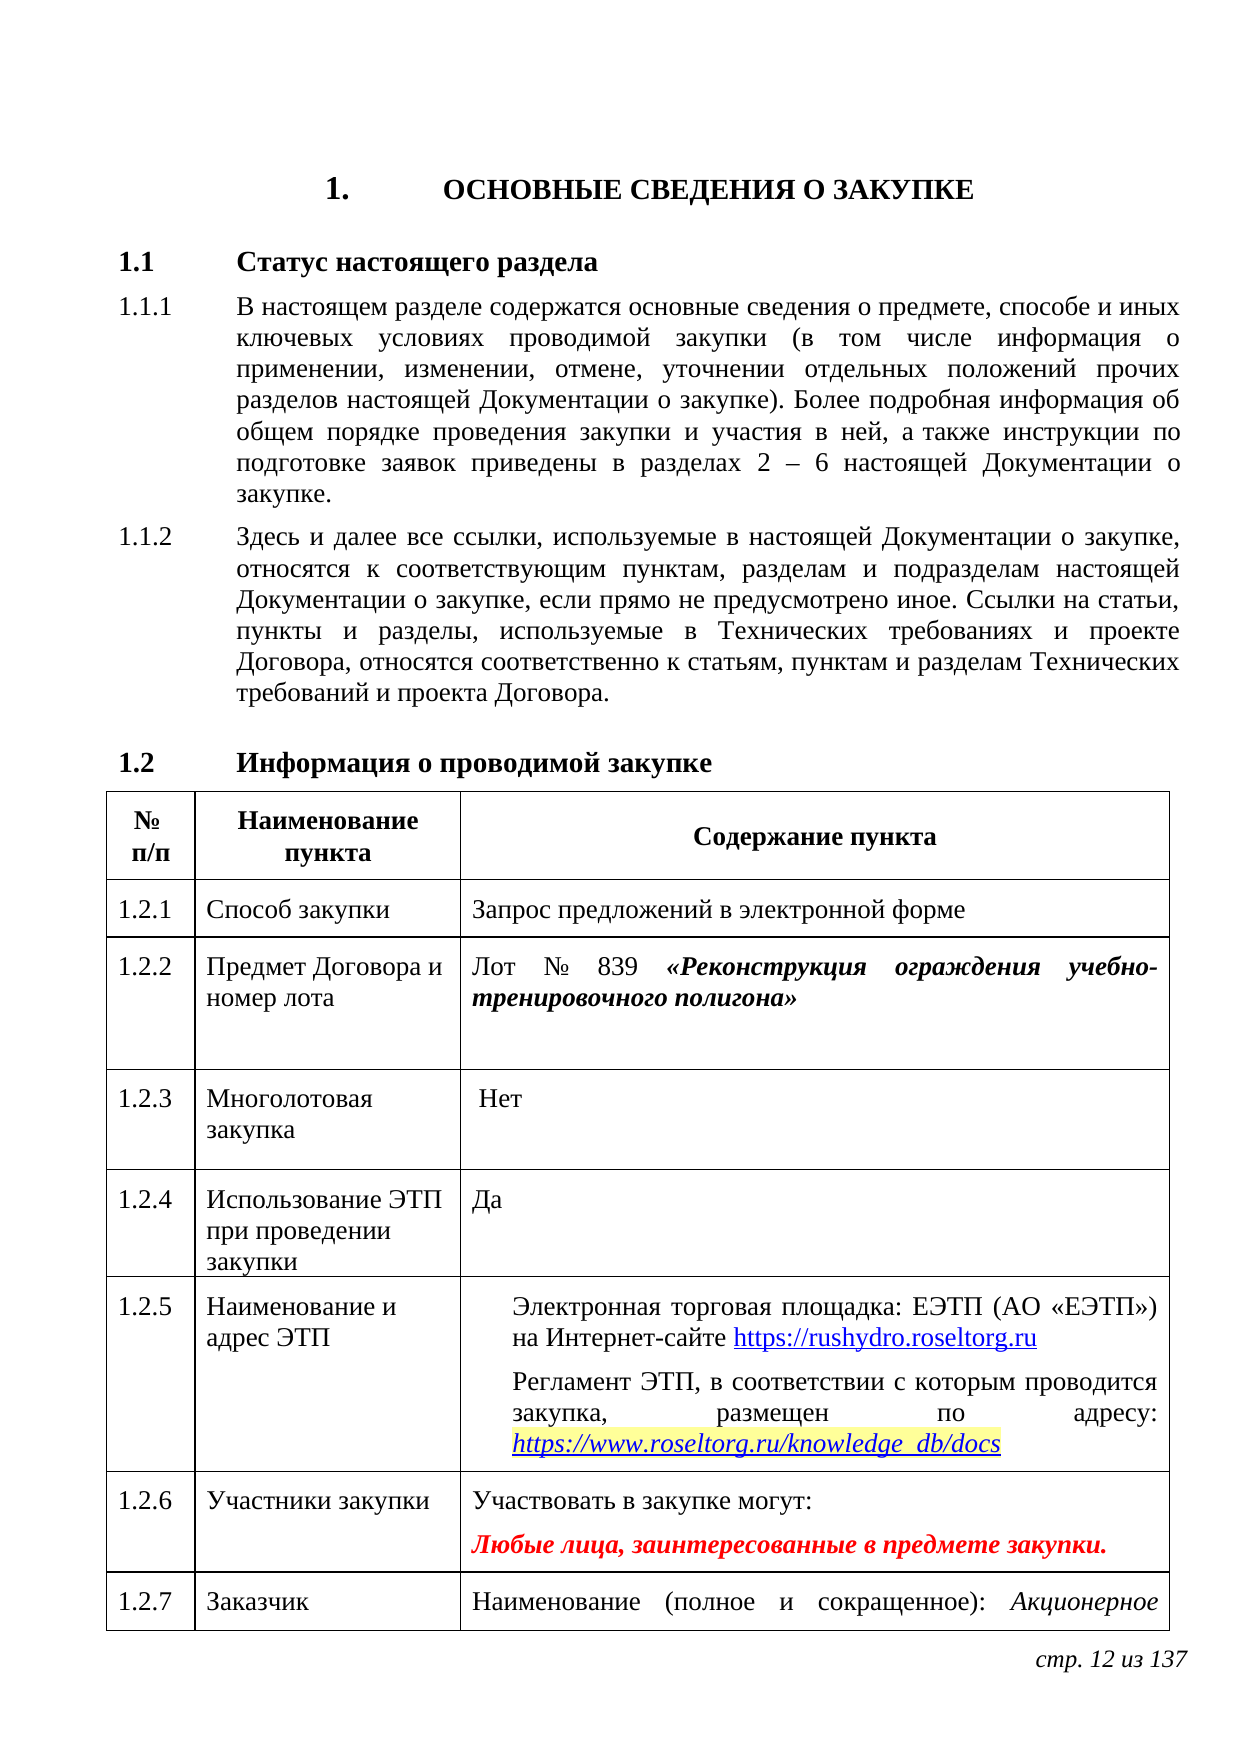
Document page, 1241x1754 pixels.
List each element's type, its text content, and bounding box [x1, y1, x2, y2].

table_cell Многолотовая закупка [196, 1070, 460, 1169]
subtitle ОСНОВНЫЕ СВЕДЕНИЯ О ЗАКУПКЕ [118, 168, 1181, 206]
table_cell Участники закупки [196, 1472, 460, 1571]
text Здесь и далее все ссылки, используемые в настоящей Документации о закупке, относятся к соответствующим пунктам, разделам и подразделам настоящей Документации о закупке, если прямо не предусмотрено иное. Ссылки на статьи, пункты и разделы, используемые в Технических требованиях и проекте Договора, относятся соответственно к статьям, пунктам и разделам Технических требований и проекта Договора. [118, 521, 1181, 707]
subtitle Информация о проводимой закупке [118, 745, 1181, 778]
table_cell Способ закупки [196, 880, 460, 936]
table_cell Электронная торговая площадка: ЕЭТП (АО «ЕЭТП») на Интернет-сайте https://rushydro.roseltorg.ru Регламент ЭТП, в соответствии с которым проводится закупка, размещен по адресу: https://www.roseltorg.ru/knowledge_db/docs [461, 1277, 1169, 1471]
table_cell Предмет Договора и номер лота [196, 938, 460, 1068]
table_cell Нет [461, 1070, 1169, 1169]
subtitle Статус настоящего раздела [118, 244, 1181, 277]
list В настоящем разделе содержатся основные сведения о предмете, способе и иных ключевых условиях проводимой закупки (в том числе информация о применении, изменении, отмене, уточнении отдельных положений прочих разделов настоящей Документации о закупке). Более подробная информация об общем порядке проведения закупки и участия в ней, а также инструкции по подготовке заявок приведены в разделах 2 – 6 настоящей Документации о закупке. [118, 290, 1181, 508]
table_cell [107, 1472, 194, 1571]
table_cell Участвовать в закупке могут: Любые лица, заинтересованные в предмете закупки. [461, 1472, 1169, 1571]
table_cell [107, 1277, 194, 1471]
table_cell Запрос предложений в электронной форме [461, 880, 1169, 936]
table_cell Наименование и адрес ЭТП [196, 1277, 460, 1471]
table_cell [107, 938, 194, 1068]
table_cell Использование ЭТП при проведении закупки [196, 1170, 460, 1276]
table_cell Лот № 839 «Реконструкция ограждения учебно-тренировочного полигона» [461, 938, 1169, 1068]
table_cell [107, 880, 194, 936]
table_header № п/п [107, 792, 194, 879]
table_header Наименование пункта [196, 792, 460, 879]
table_cell Заказчик [196, 1573, 460, 1630]
table_header Содержание пункта [461, 792, 1169, 879]
table_cell [107, 1170, 194, 1276]
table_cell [461, 1573, 1169, 1630]
table_cell [107, 1573, 194, 1630]
table_cell Да [461, 1170, 1169, 1276]
table_cell [107, 1070, 194, 1169]
